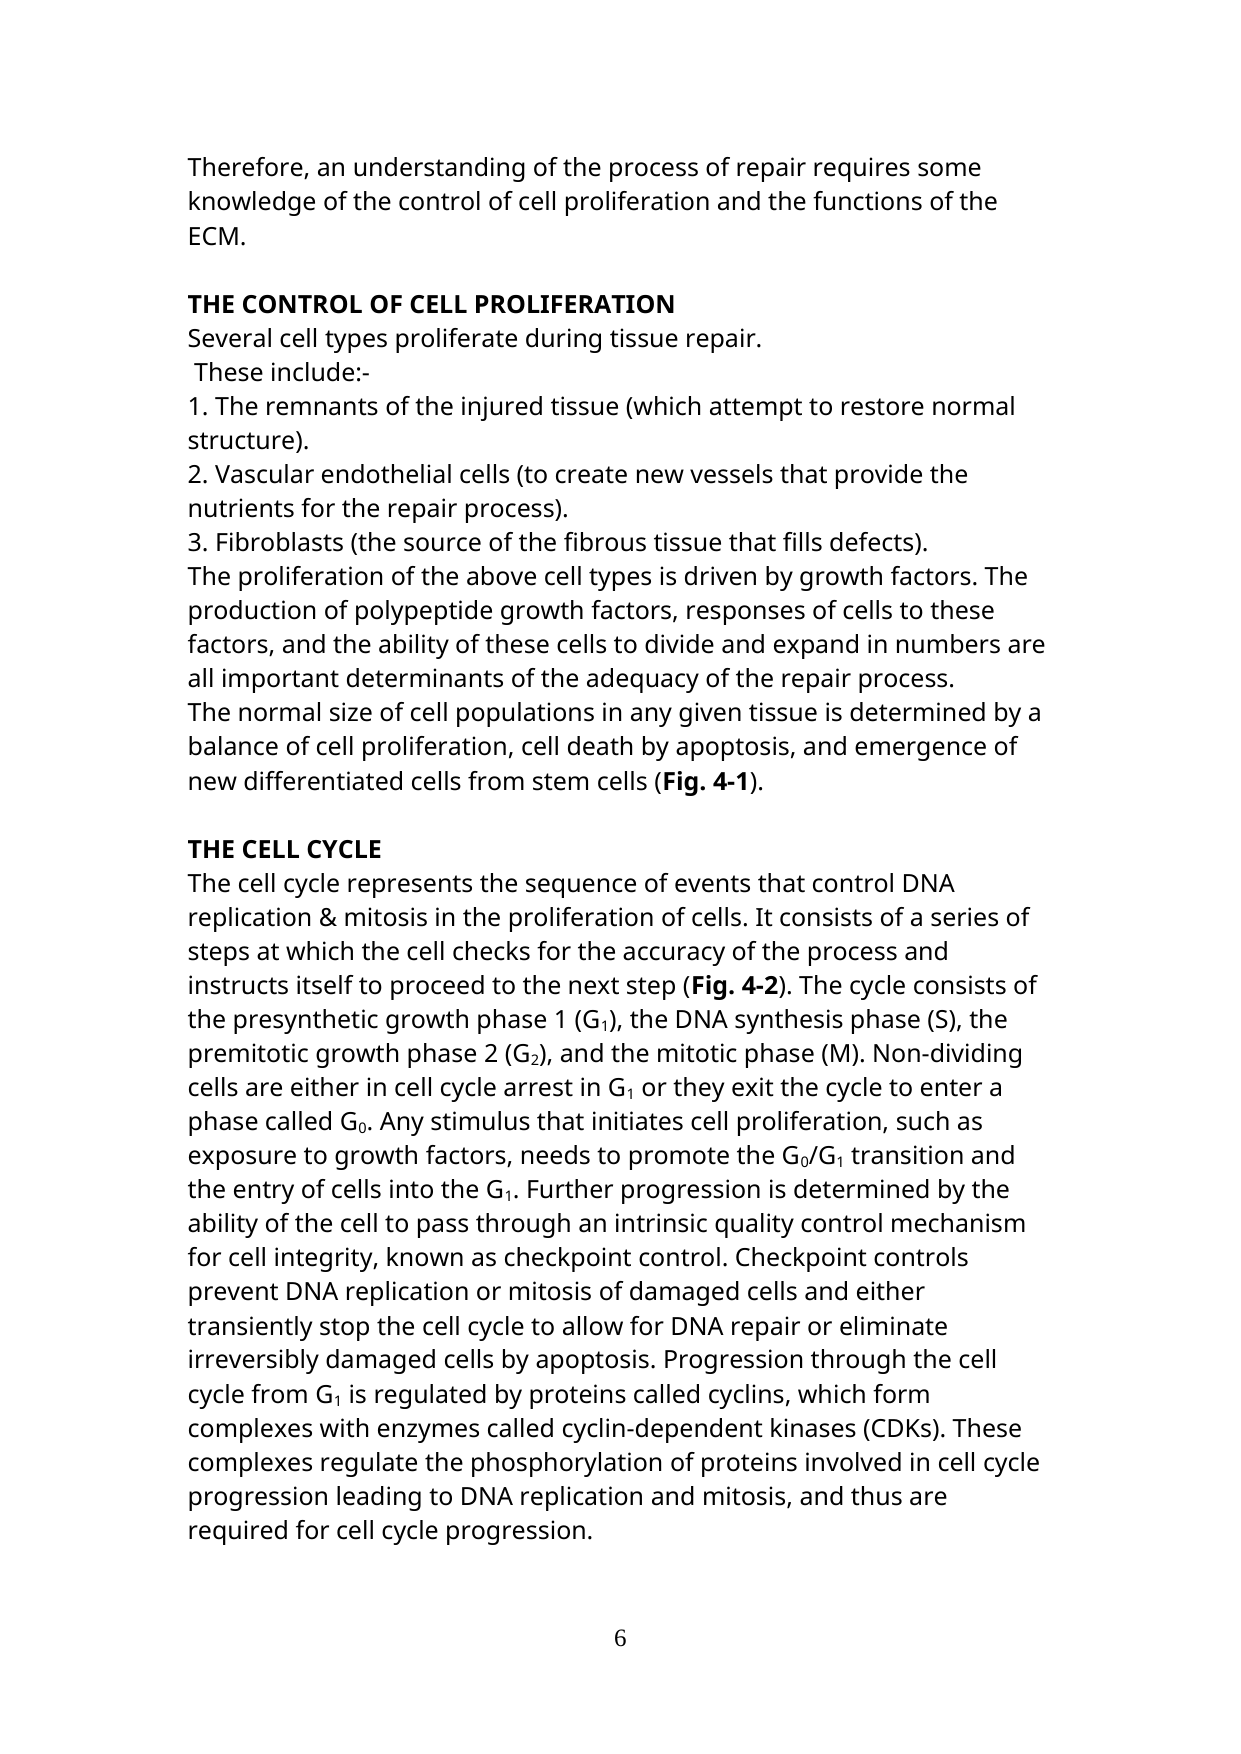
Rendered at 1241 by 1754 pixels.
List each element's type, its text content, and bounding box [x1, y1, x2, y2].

text The cell cycle represents the sequence of events that control DNA replication & mitosis in the proliferation of cells. It consists of a series of steps at which the cell checks for the accuracy of the process and instructs itself to proceed to the next step (Fig. 4-2). The cycle consists of the presynthetic growth phase 1 (G1), the DNA synthesis phase (S), the premitotic growth phase 2 (G2), and the mitotic phase (M). Non-dividing cells are either in cell cycle arrest in G1 or they exit the cycle to enter a phase called G0. Any stimulus that initiates cell proliferation, such as exposure to growth factors, needs to promote the G0/G1 transition and the entry of cells into the G1. Further progression is determined by the ability of the cell to pass through an intrinsic quality control mechanism for cell integrity, known as checkpoint control. Checkpoint controls prevent DNA replication or mitosis of damaged cells and either transiently stop the cell cycle to allow for DNA repair or eliminate irreversibly damaged cells by apoptosis. Progression through the cell cycle from G1 is regulated by proteins called cyclins, which form complexes with enzymes called cyclin-dependent kinases (CDKs). These complexes regulate the phosphorylation of proteins involved in cell cycle progression leading to DNA replication and mitosis, and thus are required for cell cycle progression. [187, 865, 1053, 1547]
text Therefore, an understanding of the process of repair requires some knowledge of the control of cell proliferation and the functions of the ECM. [187, 150, 1053, 252]
text THE CONTROL OF CELL PROLIFERATION [187, 286, 1053, 320]
text 1. The remnants of the injured tissue (which attempt to restore normal structure). [187, 388, 1053, 457]
text 3. Fibroblasts (the source of the fibrous tissue that fills defects). [187, 525, 1053, 559]
text These include:- [187, 354, 1053, 388]
text The proliferation of the above cell types is driven by growth factors. The production of polypeptide growth factors, responses of cells to these factors, and the ability of these cells to divide and expand in numbers are all important determinants of the adequacy of the repair process. [187, 559, 1053, 695]
text 2. Vascular endothelial cells (to create new vessels that provide the nutrients for the repair process). [187, 457, 1053, 525]
text THE CELL CYCLE [187, 831, 1053, 865]
text Several cell types proliferate during tissue repair. [187, 320, 1053, 354]
text The normal size of cell populations in any given tissue is determined by a balance of cell proliferation, cell death by apoptosis, and emergence of new differentiated cells from stem cells (Fig. 4-1). [187, 695, 1053, 797]
